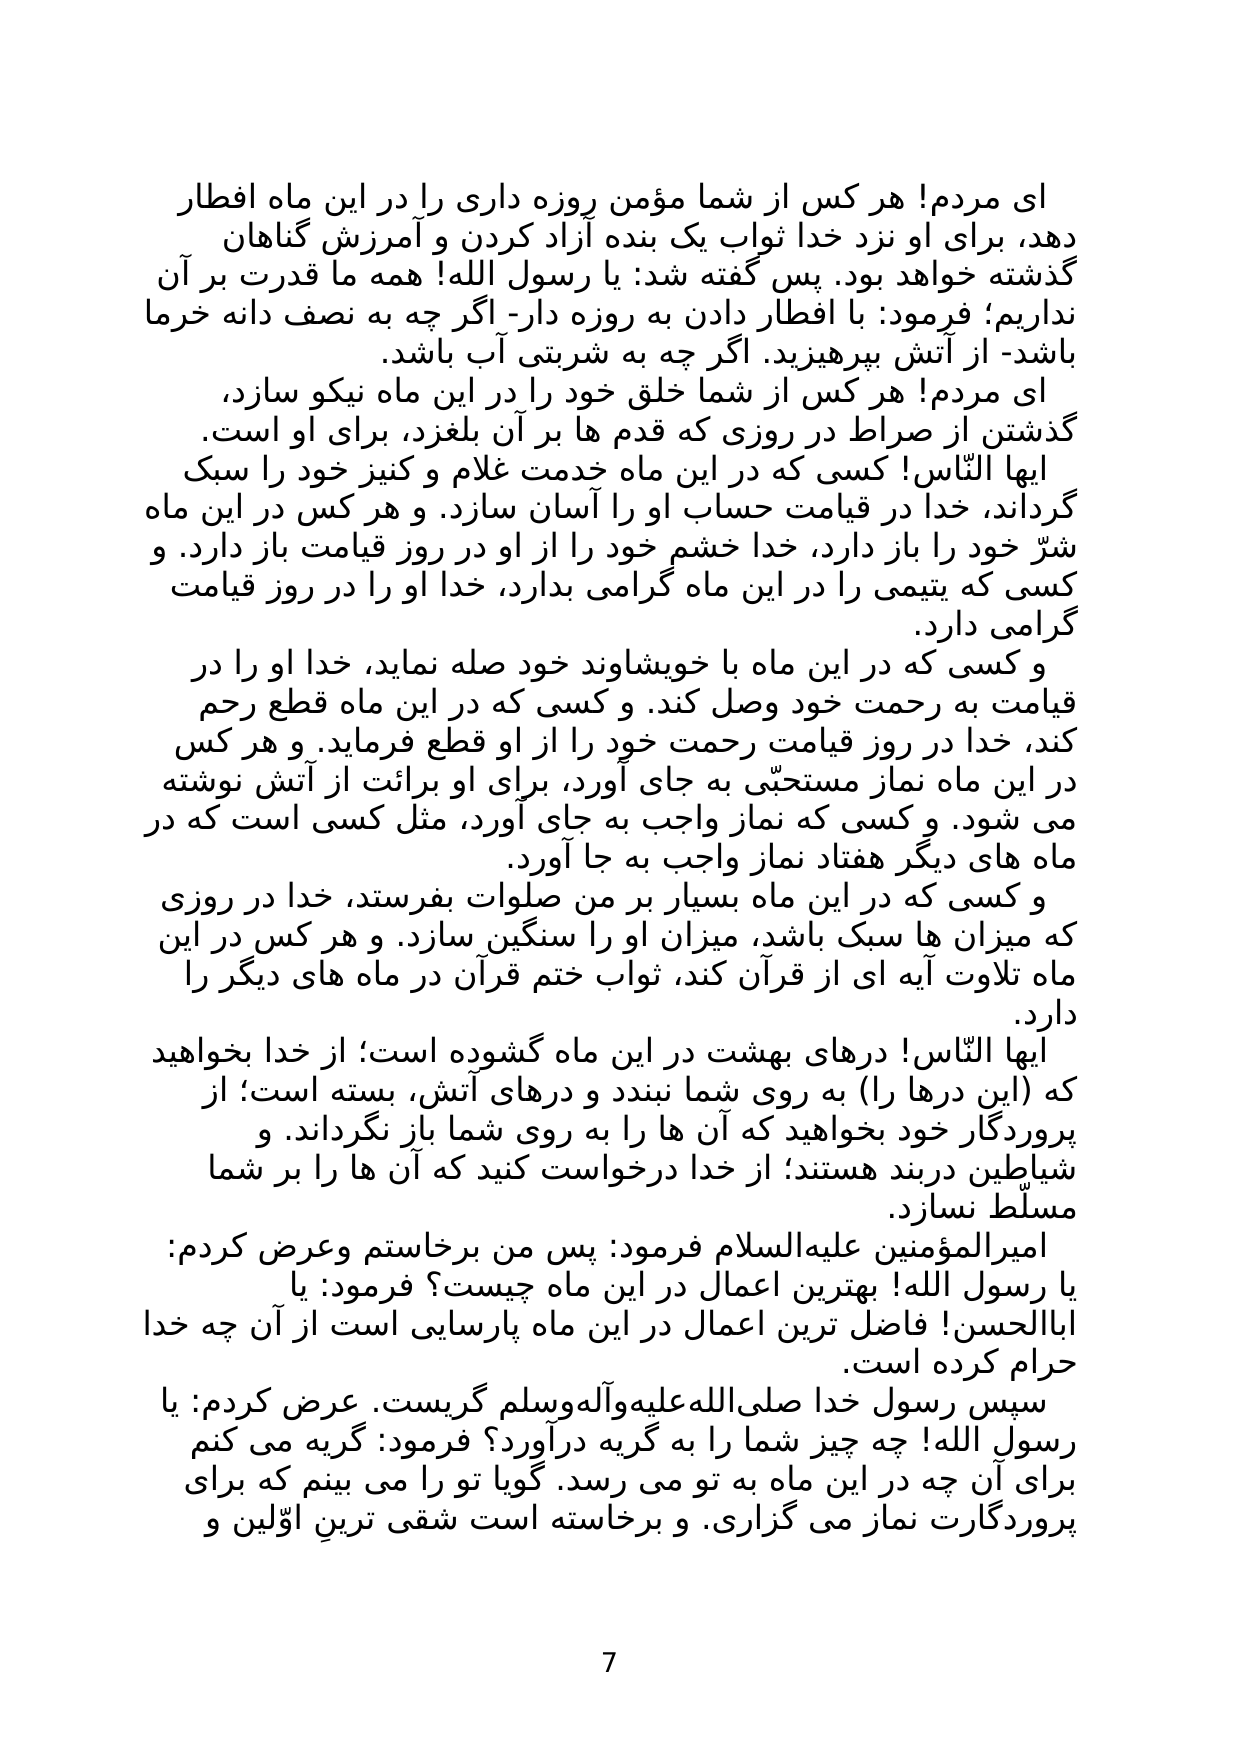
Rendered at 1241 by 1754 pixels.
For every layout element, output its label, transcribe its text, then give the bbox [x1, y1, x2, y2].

text ای مردم! هر کس از شما خلق خود را در این ماه نیکو سازد، گذشتن از صراط در روزی که قدم ها بر آن بلغزد، برای او است. [141, 371, 1078, 449]
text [141, 1382, 1078, 1537]
text و کسی که در این ماه بسیار بر من صلوات بفرستد، خدا در روزی که میزان ها سبک باشد، میزان او را سنگین سازد. و هر کس در این ماه تلاوت آیه ای از قرآن کند، ثواب ختم قرآن در ماه های دیگر را دارد. [141, 877, 1078, 1032]
text و کسی که در این ماه با خویشاوند خود صله نماید، خدا او را در قیامت به رحمت خود وصل کند. و کسی که در این ماه قطع رحم کند، خدا در روز قیامت رحمت خود را از او قطع فرماید. و هر کس در این ماه نماز مستحبّی به جای آورد، برای او برائت از آتش نوشته می شود. و کسی که نماز واجب به جای آورد، مثل کسی است که در ماه های دیگر هفتاد نماز واجب به جا آورد. [141, 643, 1078, 877]
text ای مردم! هر کس از شما مؤمن روزه داری را در این ماه افطار دهد، برای او نزد خدا ثواب یک بنده آزاد کردن و آمرزش گناهان گذشته خواهد بود. پس گفته شد: یا رسول الله! همه ما قدرت بر آن نداریم؛ فرمود: با افطار دادن به روزه دار- اگر چه به نصف دانه خرما باشد- از آتش بپرهیزید. اگر چه به شربتی آب باشد. [141, 177, 1078, 371]
text ایها النّاس! درهای بهشت در این ماه گشوده است؛ از خدا بخواهید که (این درها را) به روی شما نبندد و درهای آتش، بسته است؛ از پروردگار خود بخواهید که آن ها را به روی شما باز نگرداند. و شیاطین دربند هستند؛ از خدا درخواست کنید که آن ها را بر شما مسلّط نسازد. [141, 1032, 1078, 1226]
text امیرالمؤمنین عليه‌السلام فرمود: پس من برخاستم وعرض کردم: یا رسول الله! بهترین اعمال در این ماه چیست؟ فرمود: یا اباالحسن! فاضل ترین اعمال در این ماه پارسایی است از آن چه خدا حرام کرده است. [141, 1226, 1078, 1382]
text ایها النّاس! کسی که در این ماه خدمت غلام و کنیز خود را سبک گرداند، خدا در قیامت حساب او را آسان سازد. و هر کس در این ماه شرّ خود را باز دارد، خدا خشم خود را از او در روز قیامت باز دارد. و کسی که یتیمی را در این ماه گرامی بدارد، خدا او را در روز قیامت گرامی دارد. [141, 449, 1078, 643]
